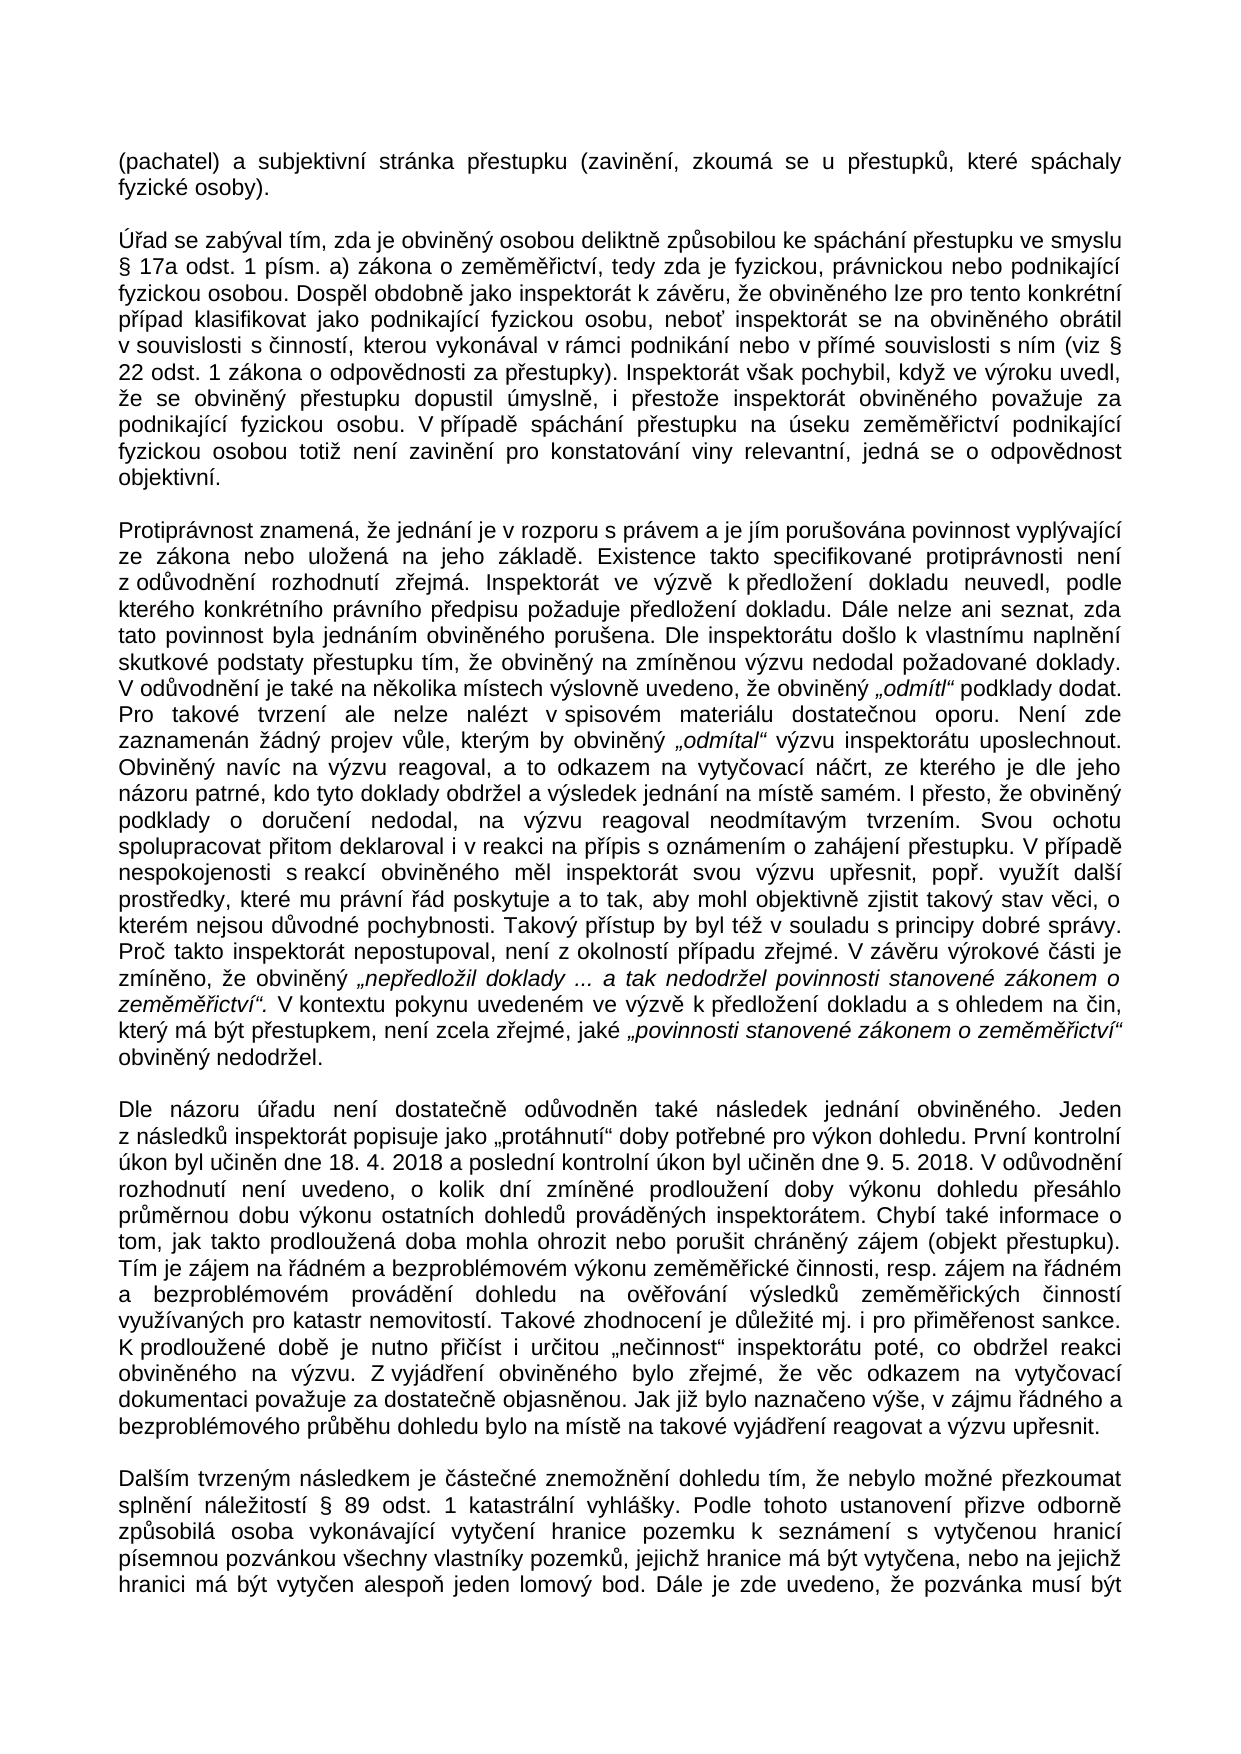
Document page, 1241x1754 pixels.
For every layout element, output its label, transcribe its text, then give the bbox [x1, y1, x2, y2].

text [118, 1465, 1122, 1597]
text Protiprávnost znamená, že jednání je v rozporu s právem a je jím porušována povinnost vyplývající ze zákona nebo uložená na jeho základě. Existence takto specifikované protiprávnosti není z odůvodnění rozhodnutí zřejmá. Inspektorát ve výzvě k předložení dokladu neuvedl, podle kterého konkrétního právního předpisu požaduje předložení dokladu. Dále nelze ani seznat, zda tato povinnost byla jednáním obviněného porušena. Dle inspektorátu došlo k vlastnímu naplnění skutkové podstaty přestupku tím, že obviněný na zmíněnou výzvu nedodal požadované doklady. V odůvodnění je také na několika místech výslovně uvedeno, že obviněný „odmítl“ podklady dodat. Pro takové tvrzení ale nelze nalézt v spisovém materiálu dostatečnou oporu. Není zde zaznamenán žádný projev vůle, kterým by obviněný „odmítal“ výzvu inspektorátu uposlechnout. Obviněný navíc na výzvu reagoval, a to odkazem na vytyčovací náčrt, ze kterého je dle jeho názoru patrné, kdo tyto doklady obdržel a výsledek jednání na místě samém. I přesto, že obviněný podklady o doručení nedodal, na výzvu reagoval neodmítavým tvrzením. Svou ochotu spolupracovat přitom deklaroval i v reakci na přípis s oznámením o zahájení přestupku. V případě nespokojenosti s reakcí obviněného měl inspektorát svou výzvu upřesnit, popř. využít další prostředky, které mu právní řád poskytuje a to tak, aby mohl objektivně zjistit takový stav věci, o kterém nejsou důvodné pochybnosti. Takový přístup by byl též v souladu s principy dobré správy. Proč takto inspektorát nepostupoval, není z okolností případu zřejmé. V závěru výrokové části je zmíněno, že obviněný „nepředložil doklady ... a tak nedodržel povinnosti stanovené zákonem o zeměměřictví“. V kontextu pokynu uvedeném ve výzvě k předložení dokladu a s ohledem na čin, který má být přestupkem, není zcela zřejmé, jaké „povinnosti stanovené zákonem o zeměměřictví“ obviněný nedodržel. [118, 517, 1122, 1070]
text Dle názoru úřadu není dostatečně odůvodněn také následek jednání obviněného. Jeden z následků inspektorát popisuje jako „protáhnutí“ doby potřebné pro výkon dohledu. První kontrolní úkon byl učiněn dne 18. 4. 2018 a poslední kontrolní úkon byl učiněn dne 9. 5. 2018. V odůvodnění rozhodnutí není uvedeno, o kolik dní zmíněné prodloužení doby výkonu dohledu přesáhlo průměrnou dobu výkonu ostatních dohledů prováděných inspektorátem. Chybí také informace o tom, jak takto prodloužená doba mohla ohrozit nebo porušit chráněný zájem (objekt přestupku). Tím je zájem na řádném a bezproblémovém výkonu zeměměřické činnosti, resp. zájem na řádném a bezproblémovém provádění dohledu na ověřování výsledků zeměměřických činností využívaných pro katastr nemovitostí. Takové zhodnocení je důležité mj. i pro přiměřenost sankce. K prodloužené době je nutno přičíst i určitou „nečinnost“ inspektorátu poté, co obdržel reakci obviněného na výzvu. Z vyjádření obviněného bylo zřejmé, že věc odkazem na vytyčovací dokumentaci považuje za dostatečně objasněnou. Jak již bylo naznačeno výše, v zájmu řádného a bezproblémového průběhu dohledu bylo na místě na takové vyjádření reagovat a výzvu upřesnit. [118, 1096, 1122, 1439]
text Úřad se zabýval tím, zda je obviněný osobou deliktně způsobilou ke spáchání přestupku ve smyslu § 17a odst. 1 písm. a) zákona o zeměměřictví, tedy zda je fyzickou, právnickou nebo podnikající fyzickou osobou. Dospěl obdobně jako inspektorát k závěru, že obviněného lze pro tento konkrétní případ klasifikovat jako podnikající fyzickou osobu, neboť inspektorát se na obviněného obrátil v souvislosti s činností, kterou vykonával v rámci podnikání nebo v přímé souvislosti s ním (viz § 22 odst. 1 zákona o odpovědnosti za přestupky). Inspektorát však pochybil, když ve výroku uvedl, že se obviněný přestupku dopustil úmyslně, i přestože inspektorát obviněného považuje za podnikající fyzickou osobu. V případě spáchání přestupku na úseku zeměměřictví podnikající fyzickou osobou totiž není zavinění pro konstatování viny relevantní, jedná se o odpovědnost objektivní. [118, 227, 1122, 490]
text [118, 148, 1122, 200]
